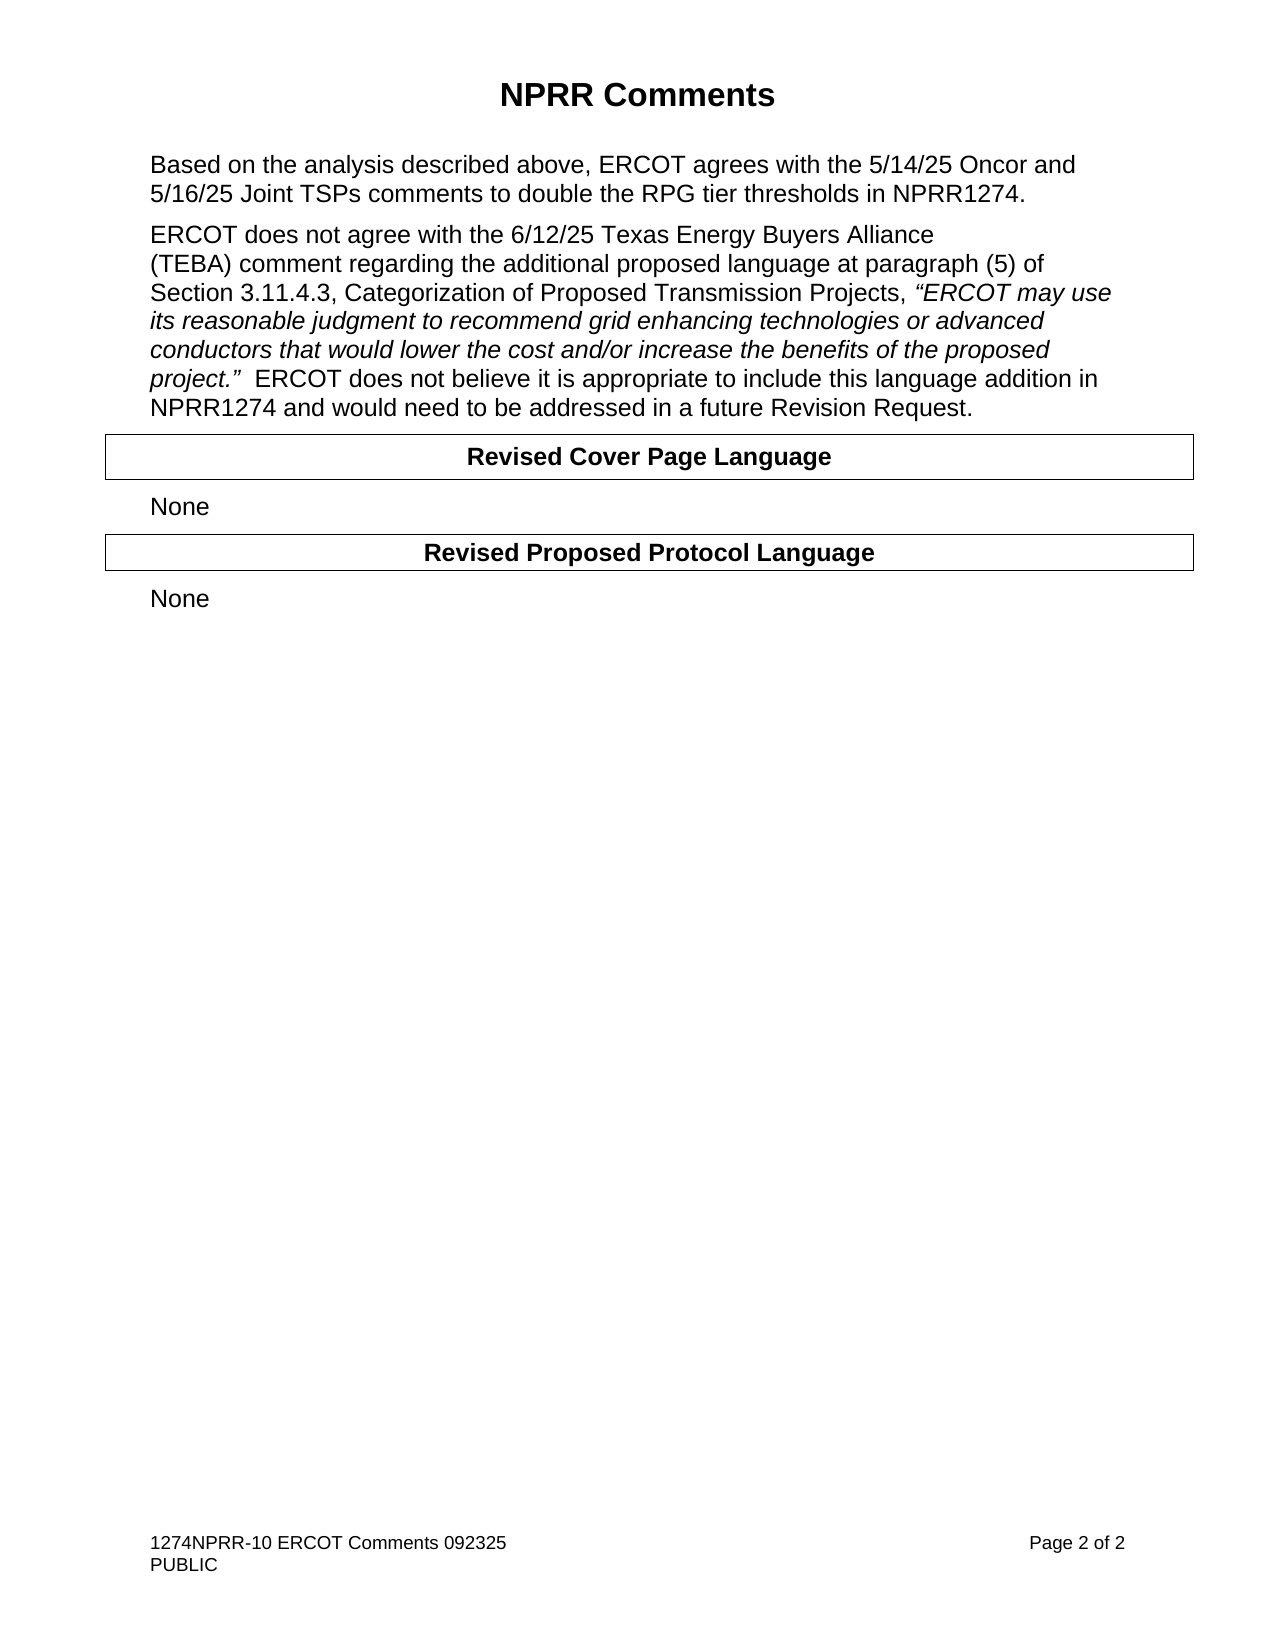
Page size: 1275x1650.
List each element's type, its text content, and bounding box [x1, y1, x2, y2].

text Based on the analysis described above, ERCOT agrees with the 5/14/25 Oncor and 5/16/25 Joint TSPs comments to double the RPG tier thresholds in NPRR1274. [150, 150, 1125, 207]
table_header Revised Cover Page Language [106, 435, 1193, 479]
text None [150, 492, 1125, 521]
text ERCOT does not agree with the 6/12/25 Texas Energy Buyers Alliance (TEBA) comment regarding the additional proposed language at paragraph (5) of Section 3.11.4.3, Categorization of Proposed Transmission Projects, “ERCOT may use its reasonable judgment to recommend grid enhancing technologies or advanced conductors that would lower the cost and/or increase the benefits of the proposed project.” ERCOT does not believe it is appropriate to include this language addition in NPRR1274 and would need to be addressed in a future Revision Request. [150, 220, 1125, 421]
table_header Revised Proposed Protocol Language [106, 535, 1193, 570]
text None [150, 583, 1125, 612]
